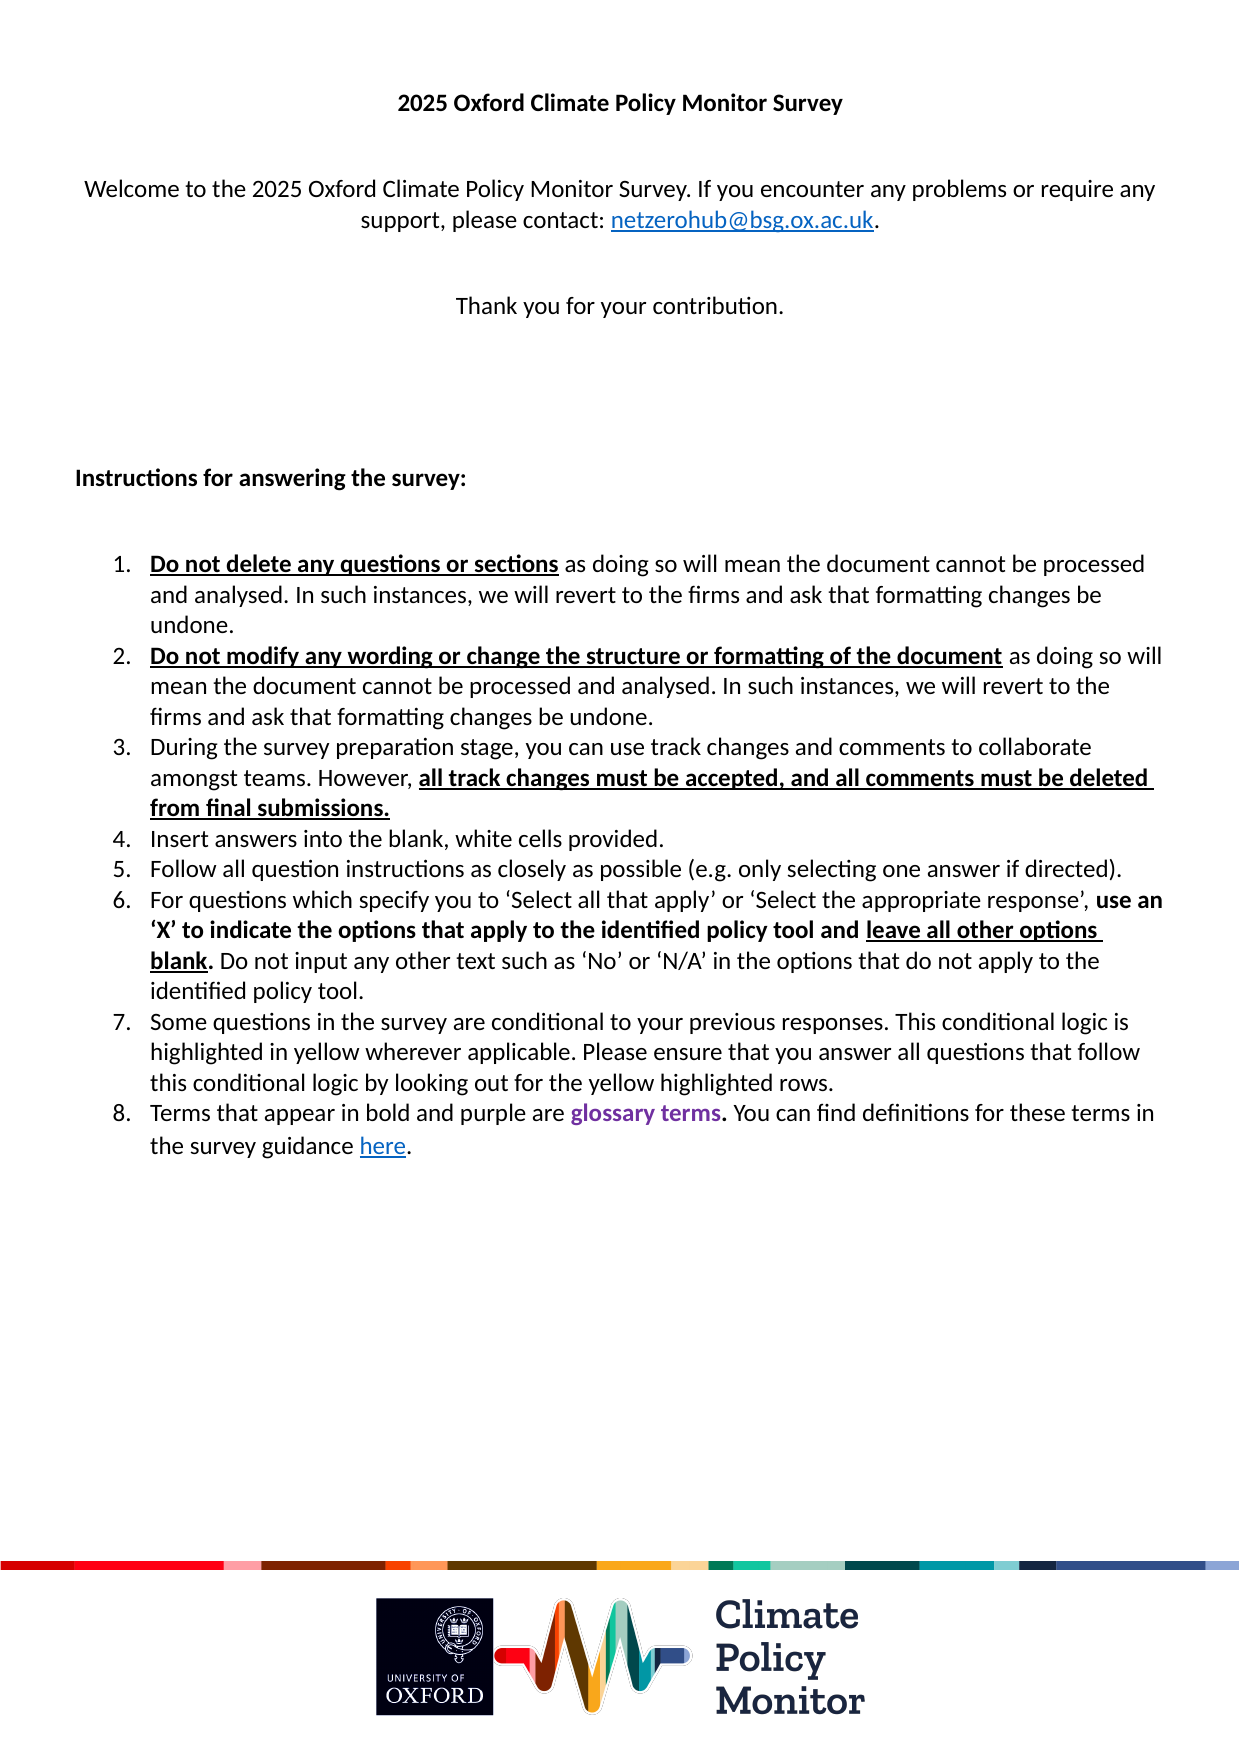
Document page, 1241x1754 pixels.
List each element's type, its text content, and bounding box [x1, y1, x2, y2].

list During the survey preparation stage, you can use track changes and comments to collaborate amongst teams. However, all track changes must be accepted, and all comments must be deleted from final submissions. [112, 731, 1165, 823]
list Do not delete any questions or sections as doing so will mean the document cannot be processed and analysed. In such instances, we will revert to the firms and ask that formatting changes be undone. [112, 548, 1165, 640]
list Terms that appear in bold and purple are glossary terms. You can find definitions for these terms in the survey guidance here. [112, 1098, 1165, 1161]
text Thank you for your contribution. [75, 290, 1165, 321]
text Welcome to the 2025 Oxford Climate Policy Monitor Survey. If you encounter any problems or require any support, please contact: netzerohub@bsg.ox.ac.uk. [75, 173, 1165, 234]
list Do not modify any wording or change the structure or formatting of the document as doing so will mean the document cannot be processed and analysed. In such instances, we will revert to the firms and ask that formatting changes be undone. [112, 640, 1165, 731]
list Follow all question instructions as closely as possible (e.g. only selecting one answer if directed). [112, 853, 1165, 884]
text 2025 Oxford Climate Policy Monitor Survey [75, 87, 1165, 118]
list Insert answers into the blank, white cells provided. [112, 823, 1165, 853]
list Some questions in the survey are conditional to your previous responses. This conditional logic is highlighted in yellow wherever applicable. Please ensure that you answer all questions that follow this conditional logic by looking out for the yellow highlighted rows. [112, 1006, 1165, 1098]
picture [375, 1597, 865, 1716]
picture [0, 1561, 1238, 1570]
list For questions which specify you to ‘Select all that apply’ or ‘Select the appropriate response’, use an ‘X’ to indicate the options that apply to the identified policy tool and leave all other options blank. Do not input any other text such as ‘No’ or ‘N/A’ in the options that do not apply to the identified policy tool. [112, 884, 1165, 1006]
text Instructions for answering the survey: [75, 462, 1165, 493]
